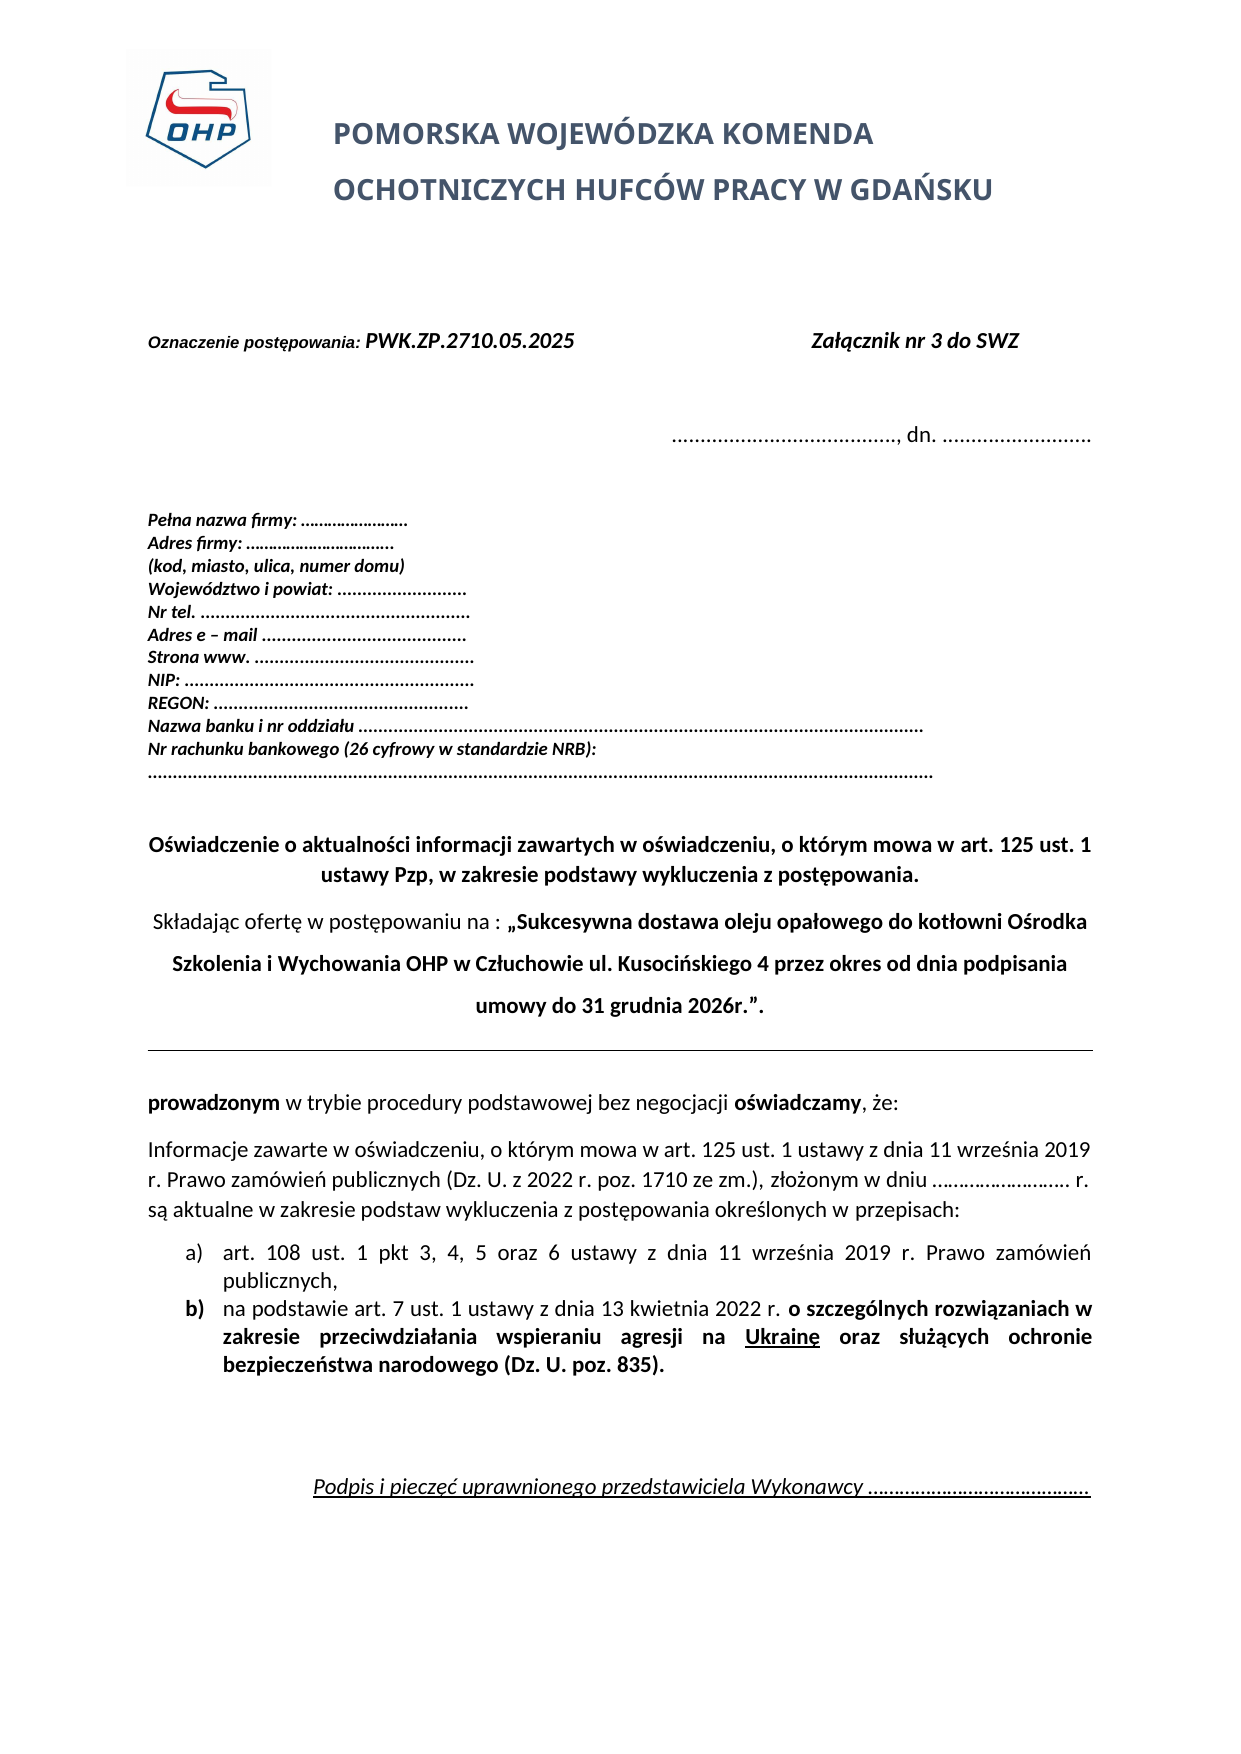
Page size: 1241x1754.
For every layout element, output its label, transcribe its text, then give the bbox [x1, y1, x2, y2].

text Województwo i powiat: .......................... [148, 577, 1093, 600]
text Składając ofertę w postępowaniu na : „Sukcesywna dostawa oleju opałowego do kotłowni Ośrodka Szkolenia i Wychowania OHP w Człuchowie ul. Kusocińskiego 4 przez okres od dnia podpisania umowy do 31 grudnia 2026r.”. [148, 907, 1093, 1019]
text ............................................................................................................................................................. [148, 760, 1093, 783]
text Nr tel. ...................................................... [148, 600, 1093, 623]
text Pełna nazwa firmy: …………………… [148, 508, 1093, 531]
picture [125, 49, 272, 187]
text ......................................., dn. .......................... [148, 420, 1093, 448]
text Adres e – mail ......................................... [148, 623, 1093, 646]
text prowadzonym w trybie procedury podstawowej bez negocjacji oświadczamy, że: [148, 1051, 1093, 1116]
text Nazwa banku i nr oddziału ................................................................................................................. [148, 714, 1093, 737]
text (kod, miasto, ulica, numer domu) [148, 554, 1093, 577]
text Nr rachunku bankowego (26 cyfrowy w standardzie NRB): [148, 737, 1093, 760]
text Strona www. ............................................ [148, 646, 1093, 668]
text Informacje zawarte w oświadczeniu, o którym mowa w art. 125 ust. 1 ustawy z dnia 11 września 2019 r. Prawo zamówień publicznych (Dz. U. z 2022 r. poz. 1710 ze zm.), złożonym w dniu …………………….. r. są aktualne w zakresie podstaw wykluczenia z postępowania określonych w przepisach: [148, 1135, 1093, 1223]
text Oświadczenie o aktualności informacji zawartych w oświadczeniu, o którym mowa w art. 125 ust. 1 ustawy Pzp, w zakresie podstawy wykluczenia z postępowania. [148, 830, 1093, 888]
text Adres firmy: …………………………... [148, 531, 1093, 554]
text Podpis i pieczęć uprawnionego przedstawiciela Wykonawcy …………………………………… [148, 1472, 1093, 1500]
list art. 108 ust. 1 pkt 3, 4, 5 oraz 6 ustawy z dnia 11 września 2019 r. Prawo zamówień publicznych, [185, 1238, 1093, 1294]
list na podstawie art. 7 ust. 1 ustawy z dnia 13 kwietnia 2022 r. o szczególnych rozwiązaniach w zakresie przeciwdziałania wspieraniu agresji na Ukrainę oraz służących ochronie bezpieczeństwa narodowego (Dz. U. poz. 835). [185, 1294, 1093, 1378]
text NIP: .......................................................... [148, 668, 1093, 691]
text REGON: ................................................... [148, 691, 1093, 714]
